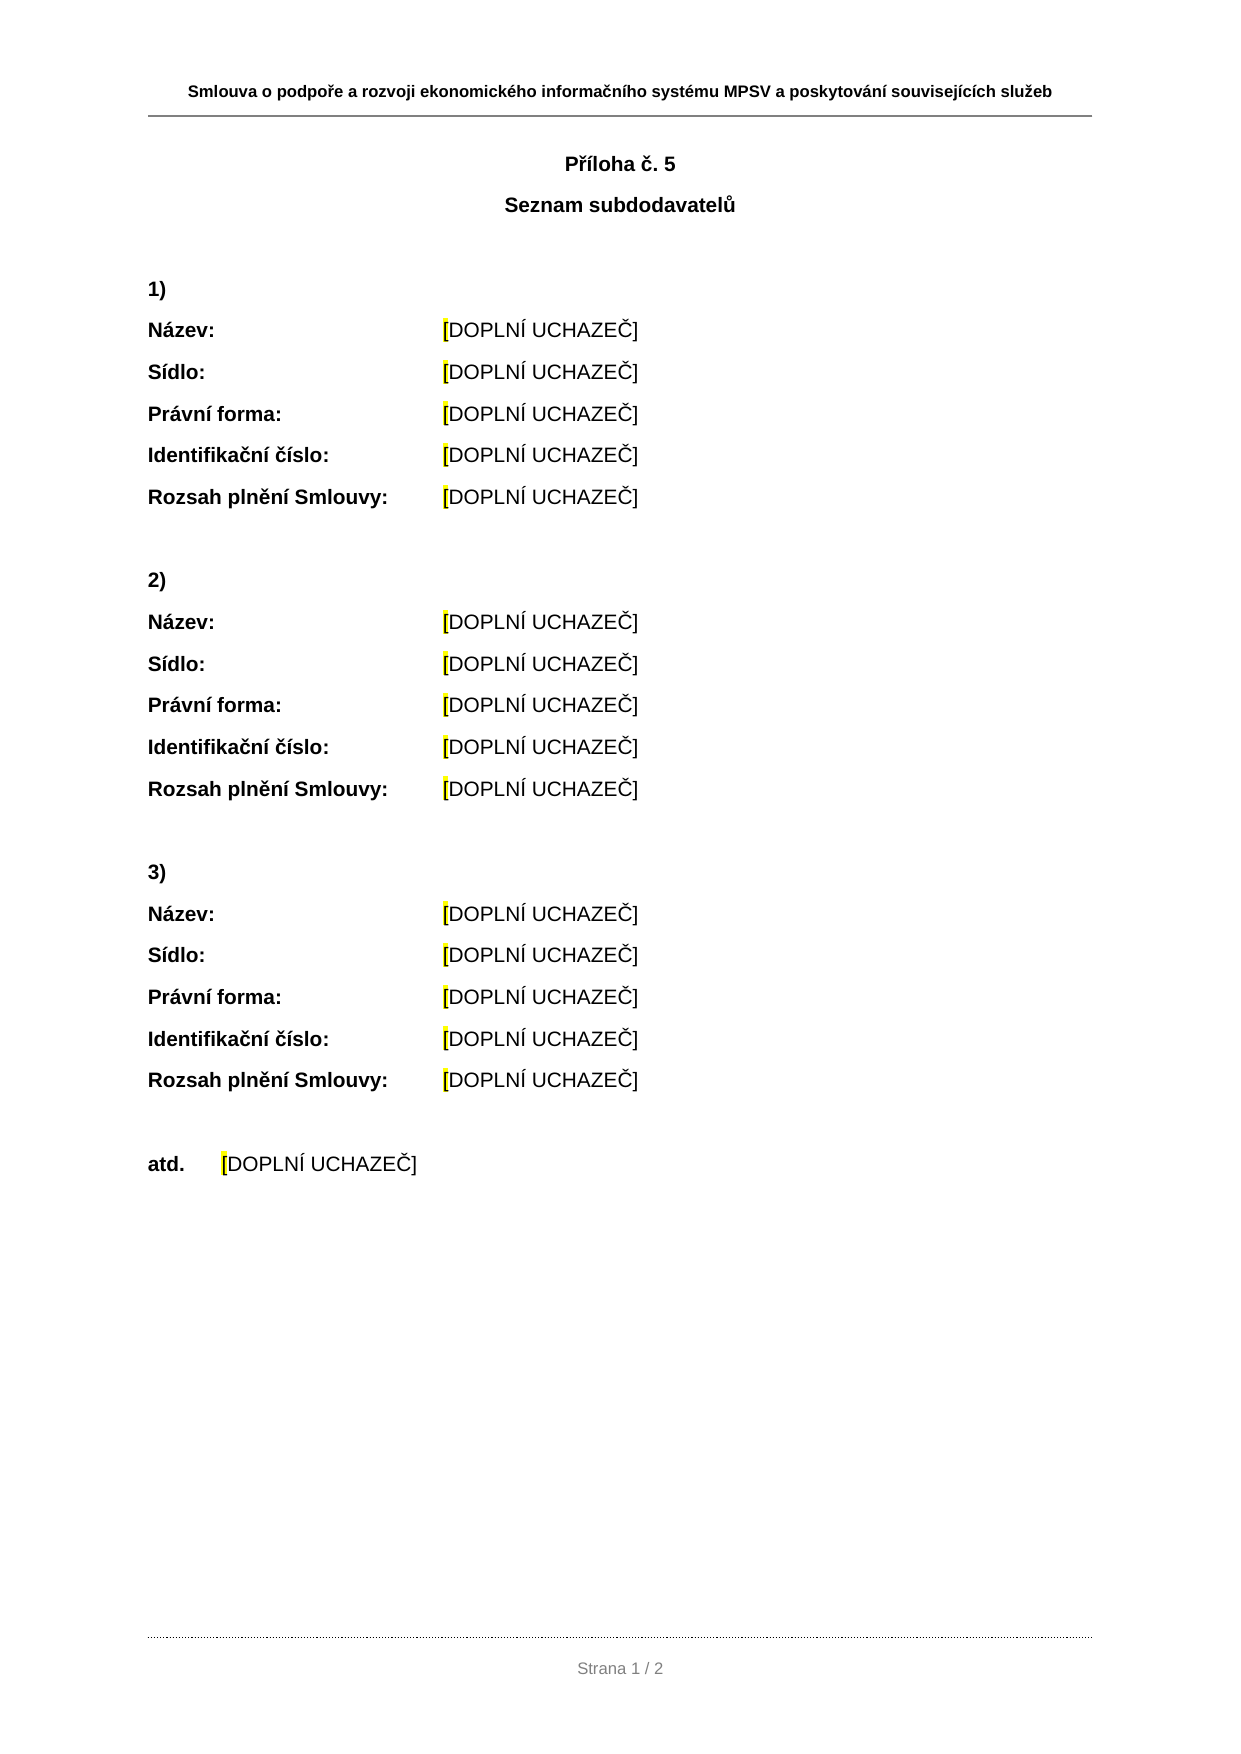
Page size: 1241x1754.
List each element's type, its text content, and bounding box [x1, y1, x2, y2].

text Příloha č. 5 [148, 148, 1092, 177]
text Sídlo: [148, 648, 1092, 677]
text Rozsah plnění Smlouvy: [148, 481, 1092, 510]
text Identifikační číslo: [148, 731, 1092, 760]
text 1) [148, 273, 1092, 302]
text Název: [148, 314, 1092, 343]
text Právní forma: [148, 398, 1092, 427]
text Rozsah plnění Smlouvy: [148, 1064, 1092, 1093]
text 3) [148, 856, 1092, 885]
text Seznam subdodavatelů [148, 189, 1092, 218]
text Právní forma: [148, 689, 1092, 718]
text atd. [148, 1148, 1092, 1177]
text Název: [148, 898, 1092, 927]
text Sídlo: [148, 356, 1092, 385]
text Sídlo: [148, 939, 1092, 968]
text 2) [148, 564, 1092, 593]
text Název: [148, 606, 1092, 635]
text Identifikační číslo: [148, 1023, 1092, 1052]
text Identifikační číslo: [148, 439, 1092, 468]
text Rozsah plnění Smlouvy: [148, 773, 1092, 802]
text Právní forma: [148, 981, 1092, 1010]
